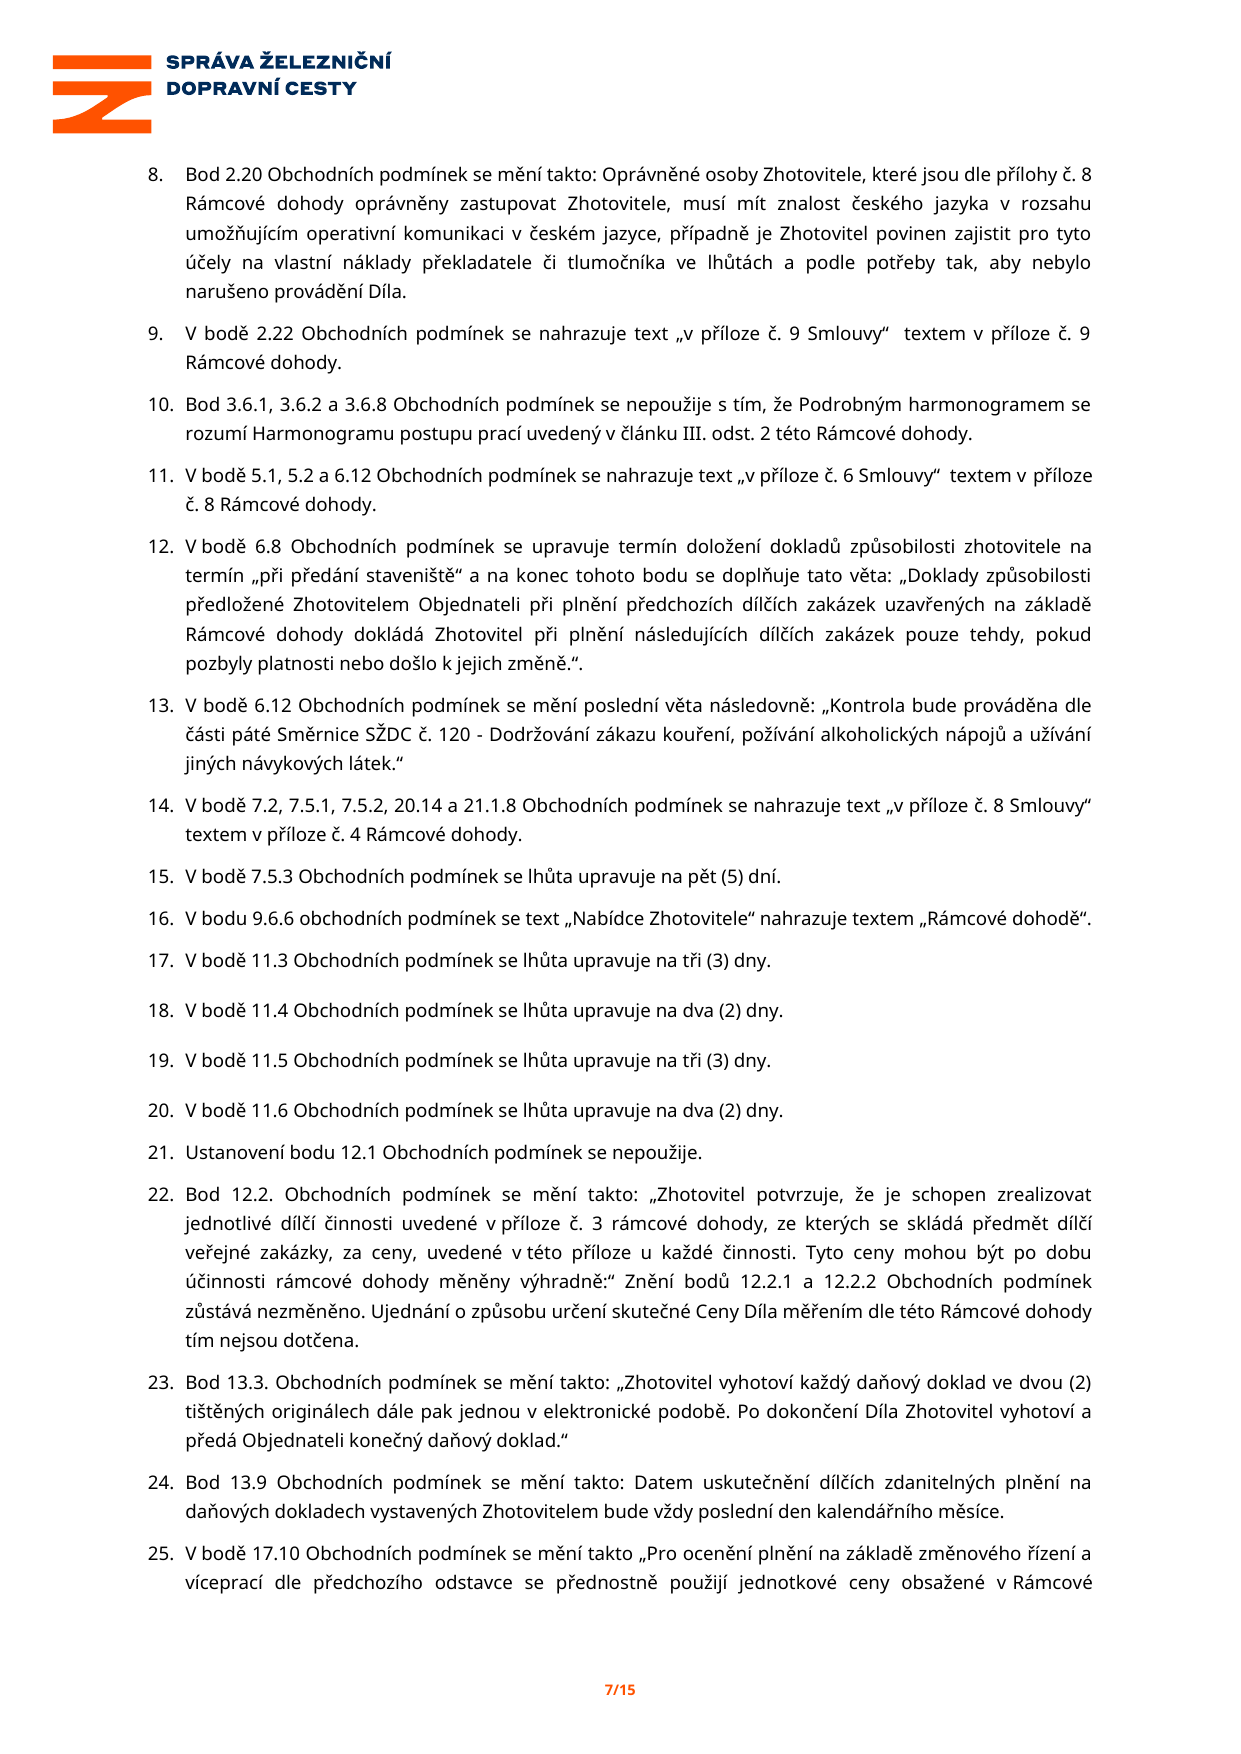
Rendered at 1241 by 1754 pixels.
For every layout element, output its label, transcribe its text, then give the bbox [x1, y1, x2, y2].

list V bodě 5.1, 5.2 a 6.12 Obchodních podmínek se nahrazuje text „v příloze č. 6 Smlouvy“ textem v příloze č. 8 Rámcové dohody. [148, 462, 1093, 517]
list V bodě 11.3 Obchodních podmínek se lhůta upravuje na tři (3) dny. [148, 947, 1093, 972]
list Bod 12.2. Obchodních podmínek se mění takto: „Zhotovitel potvrzuje, že je schopen zrealizovat jednotlivé dílčí činnosti uvedené v příloze č. 3 rámcové dohody, ze kterých se skládá předmět dílčí veřejné zakázky, za ceny, uvedené v této příloze u každé činnosti. Tyto ceny mohou být po dobu účinnosti rámcové dohody měněny výhradně:“ Znění bodů 12.2.1 a 12.2.2 Obchodních podmínek zůstává nezměněno. Ujednání o způsobu určení skutečné Ceny Díla měřením dle této Rámcové dohody tím nejsou dotčena. [148, 1181, 1093, 1353]
list V bodu 9.6.6 obchodních podmínek se text „Nabídce Zhotovitele“ nahrazuje textem „Rámcové dohodě“. [148, 905, 1093, 931]
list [148, 1540, 1093, 1595]
list V bodě 11.5 Obchodních podmínek se lhůta upravuje na tři (3) dny. [148, 1047, 1093, 1073]
list Bod 13.9 Obchodních podmínek se mění takto: Datem uskutečnění dílčích zdanitelných plnění na daňových dokladech vystavených Zhotovitelem bude vždy poslední den kalendářního měsíce. [148, 1469, 1093, 1524]
list Bod 13.3. Obchodních podmínek se mění takto: „Zhotovitel vyhotoví každý daňový doklad ve dvou (2) tištěných originálech dále pak jednou v elektronické podobě. Po dokončení Díla Zhotovitel vyhotoví a předá Objednateli konečný daňový doklad.“ [148, 1369, 1093, 1453]
list V bodě 7.5.3 Obchodních podmínek se lhůta upravuje na pět (5) dní. [148, 863, 1093, 889]
list Bod 3.6.1, 3.6.2 a 3.6.8 Obchodních podmínek se nepoužije s tím, že Podrobným harmonogramem se rozumí Harmonogramu postupu prací uvedený v článku III. odst. 2 této Rámcové dohody. [148, 391, 1093, 446]
list Bod 2.20 Obchodních podmínek se mění takto: Oprávněné osoby Zhotovitele, které jsou dle přílohy č. 8 Rámcové dohody oprávněny zastupovat Zhotovitele, musí mít znalost českého jazyka v rozsahu umožňujícím operativní komunikaci v českém jazyce, případně je Zhotovitel povinen zajistit pro tyto účely na vlastní náklady překladatele či tlumočníka ve lhůtách a podle potřeby tak, aby nebylo narušeno provádění Díla. [148, 161, 1093, 304]
list V bodě 7.2, 7.5.1, 7.5.2, 20.14 a 21.1.8 Obchodních podmínek se nahrazuje text „v příloze č. 8 Smlouvy“ textem v příloze č. 4 Rámcové dohody. [148, 792, 1093, 847]
list Ustanovení bodu 12.1 Obchodních podmínek se nepoužije. [148, 1139, 1093, 1164]
list V bodě 11.4 Obchodních podmínek se lhůta upravuje na dva (2) dny. [148, 997, 1093, 1023]
list V bodě 11.6 Obchodních podmínek se lhůta upravuje na dva (2) dny. [148, 1097, 1093, 1123]
list V bodě 2.22 Obchodních podmínek se nahrazuje text „v příloze č. 9 Smlouvy“ textem v příloze č. 9 Rámcové dohody. [148, 320, 1093, 375]
list V bodě 6.8 Obchodních podmínek se upravuje termín doložení dokladů způsobilosti zhotovitele na termín „při předání staveniště“ a na konec tohoto bodu se doplňuje tato věta: „Doklady způsobilosti předložené Zhotovitelem Objednateli při plnění předchozích dílčích zakázek uzavřených na základě Rámcové dohody dokládá Zhotovitel při plnění následujících dílčích zakázek pouze tehdy, pokud pozbyly platnosti nebo došlo k jejich změně.“. [148, 533, 1093, 676]
list V bodě 6.12 Obchodních podmínek se mění poslední věta následovně: „Kontrola bude prováděna dle části páté Směrnice SŽDC č. 120 - Dodržování zákazu kouření, požívání alkoholických nápojů a užívání jiných návykových látek.“ [148, 692, 1093, 776]
